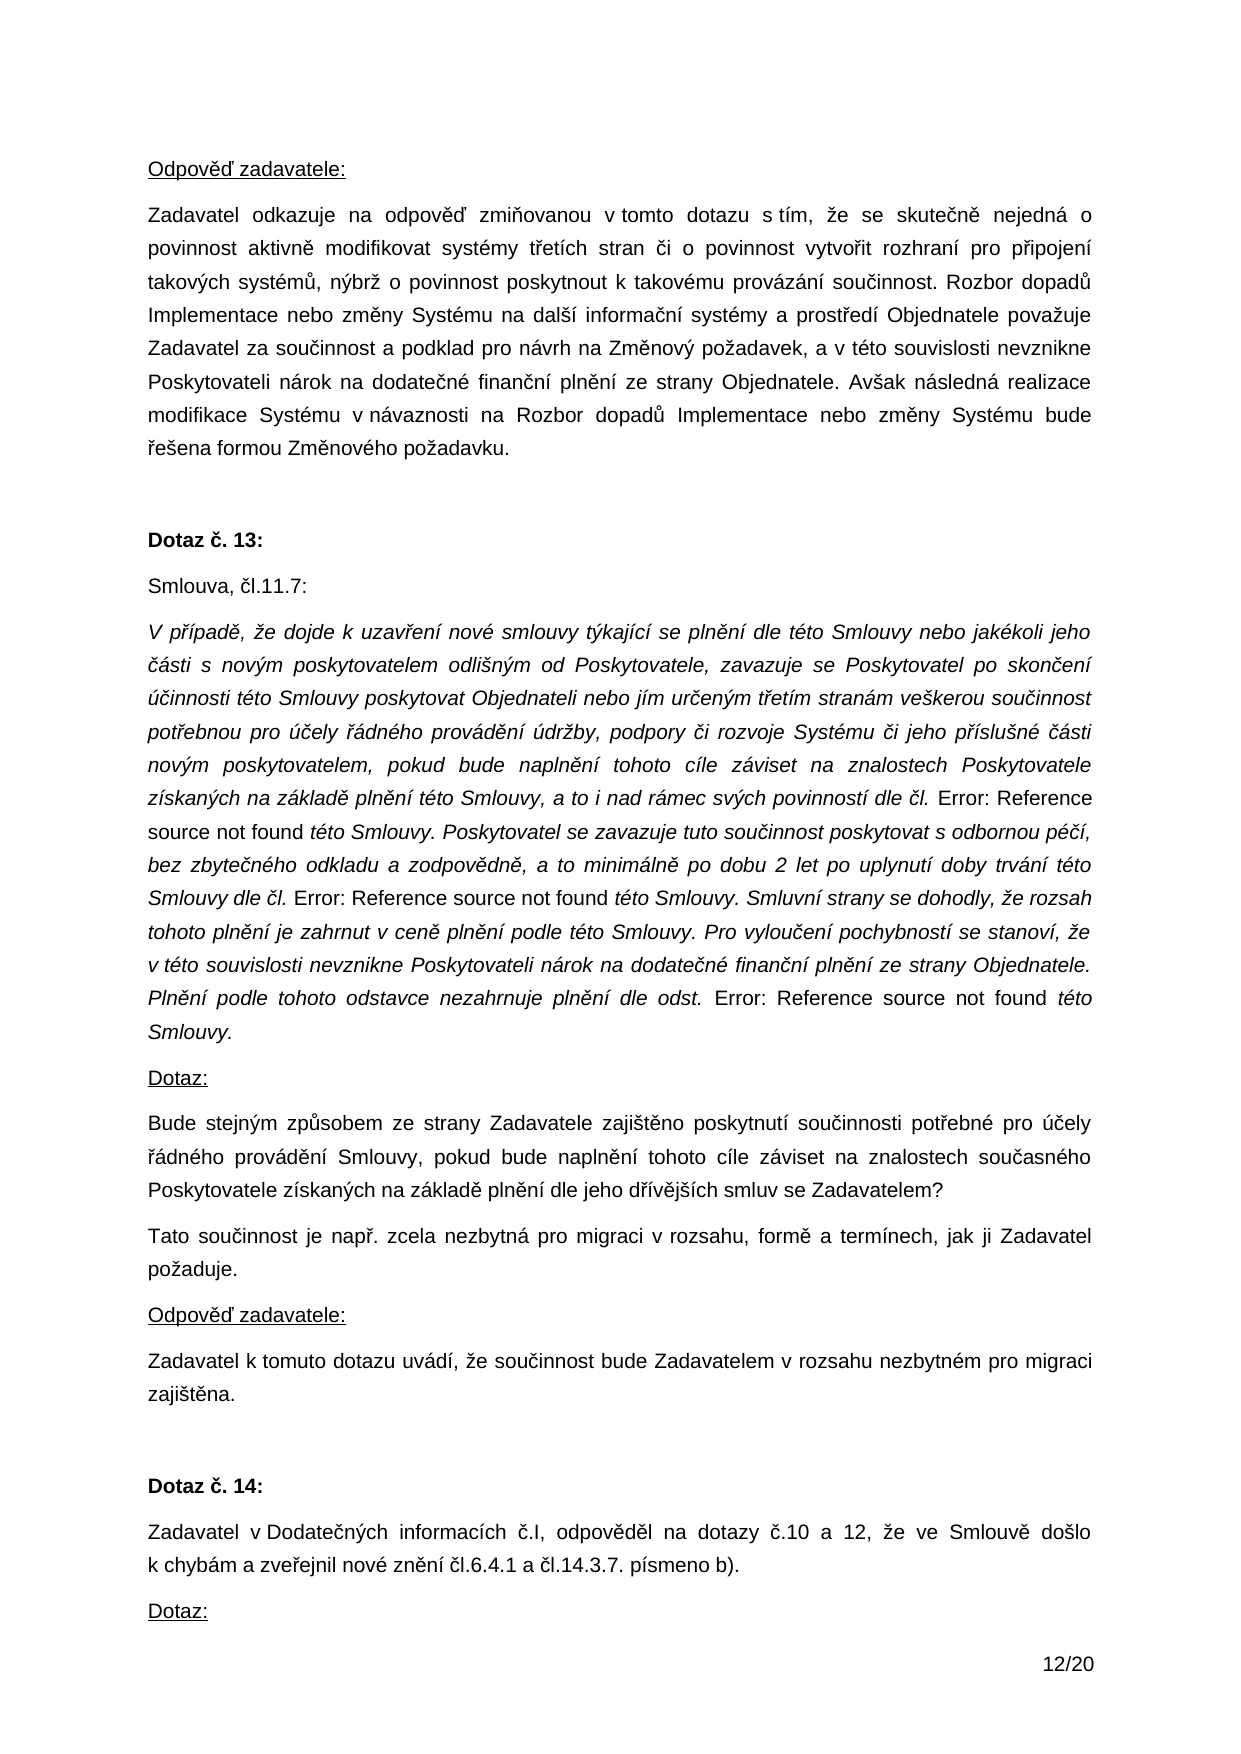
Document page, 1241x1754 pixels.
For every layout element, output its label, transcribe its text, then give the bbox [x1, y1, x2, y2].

text Odpověď zadavatele: [148, 1293, 1093, 1327]
text Dotaz: [148, 1589, 1093, 1623]
text Tato součinnost je např. zcela nezbytná pro migraci v rozsahu, formě a termínech, jak ji Zadavatel požaduje. [148, 1214, 1093, 1281]
text Dotaz č. 14: [148, 1464, 1093, 1498]
text Zadavatel k tomuto dotazu uvádí, že součinnost bude Zadavatelem v rozsahu nezbytném pro migraci zajištěna. [148, 1339, 1093, 1406]
text Zadavatel odkazuje na odpověď zmiňovanou v tomto dotazu s tím, že se skutečně nejedná o povinnost aktivně modifikovat systémy třetích stran či o povinnost vytvořit rozhraní pro připojení takových systémů, nýbrž o povinnost poskytnout k takovému provázání součinnost. Rozbor dopadů Implementace nebo změny Systému na další informační systémy a prostředí Objednatele považuje Zadavatel za součinnost a podklad pro návrh na Změnový požadavek, a v této souvislosti nevznikne Poskytovateli nárok na dodatečné finanční plnění ze strany Objednatele. Avšak následná realizace modifikace Systému v návaznosti na Rozbor dopadů Implementace nebo změny Systému bude řešena formou Změnového požadavku. [148, 193, 1093, 460]
text Smlouva, čl.11.7: [148, 564, 1093, 598]
text Zadavatel v Dodatečných informacích č.I, odpověděl na dotazy č.10 a 12, že ve Smlouvě došlo k chybám a zveřejnil nové znění čl.6.4.1 a čl.14.3.7. písmeno b). [148, 1510, 1093, 1577]
text Dotaz: [148, 1056, 1093, 1089]
text Bude stejným způsobem ze strany Zadavatele zajištěno poskytnutí součinnosti potřebné pro účely řádného provádění Smlouvy, pokud bude naplnění tohoto cíle záviset na znalostech současného Poskytovatele získaných na základě plnění dle jeho dřívějších smluv se Zadavatelem? [148, 1102, 1093, 1202]
text Dotaz č. 13: [148, 518, 1093, 552]
text Odpověď zadavatele: [148, 148, 1093, 181]
